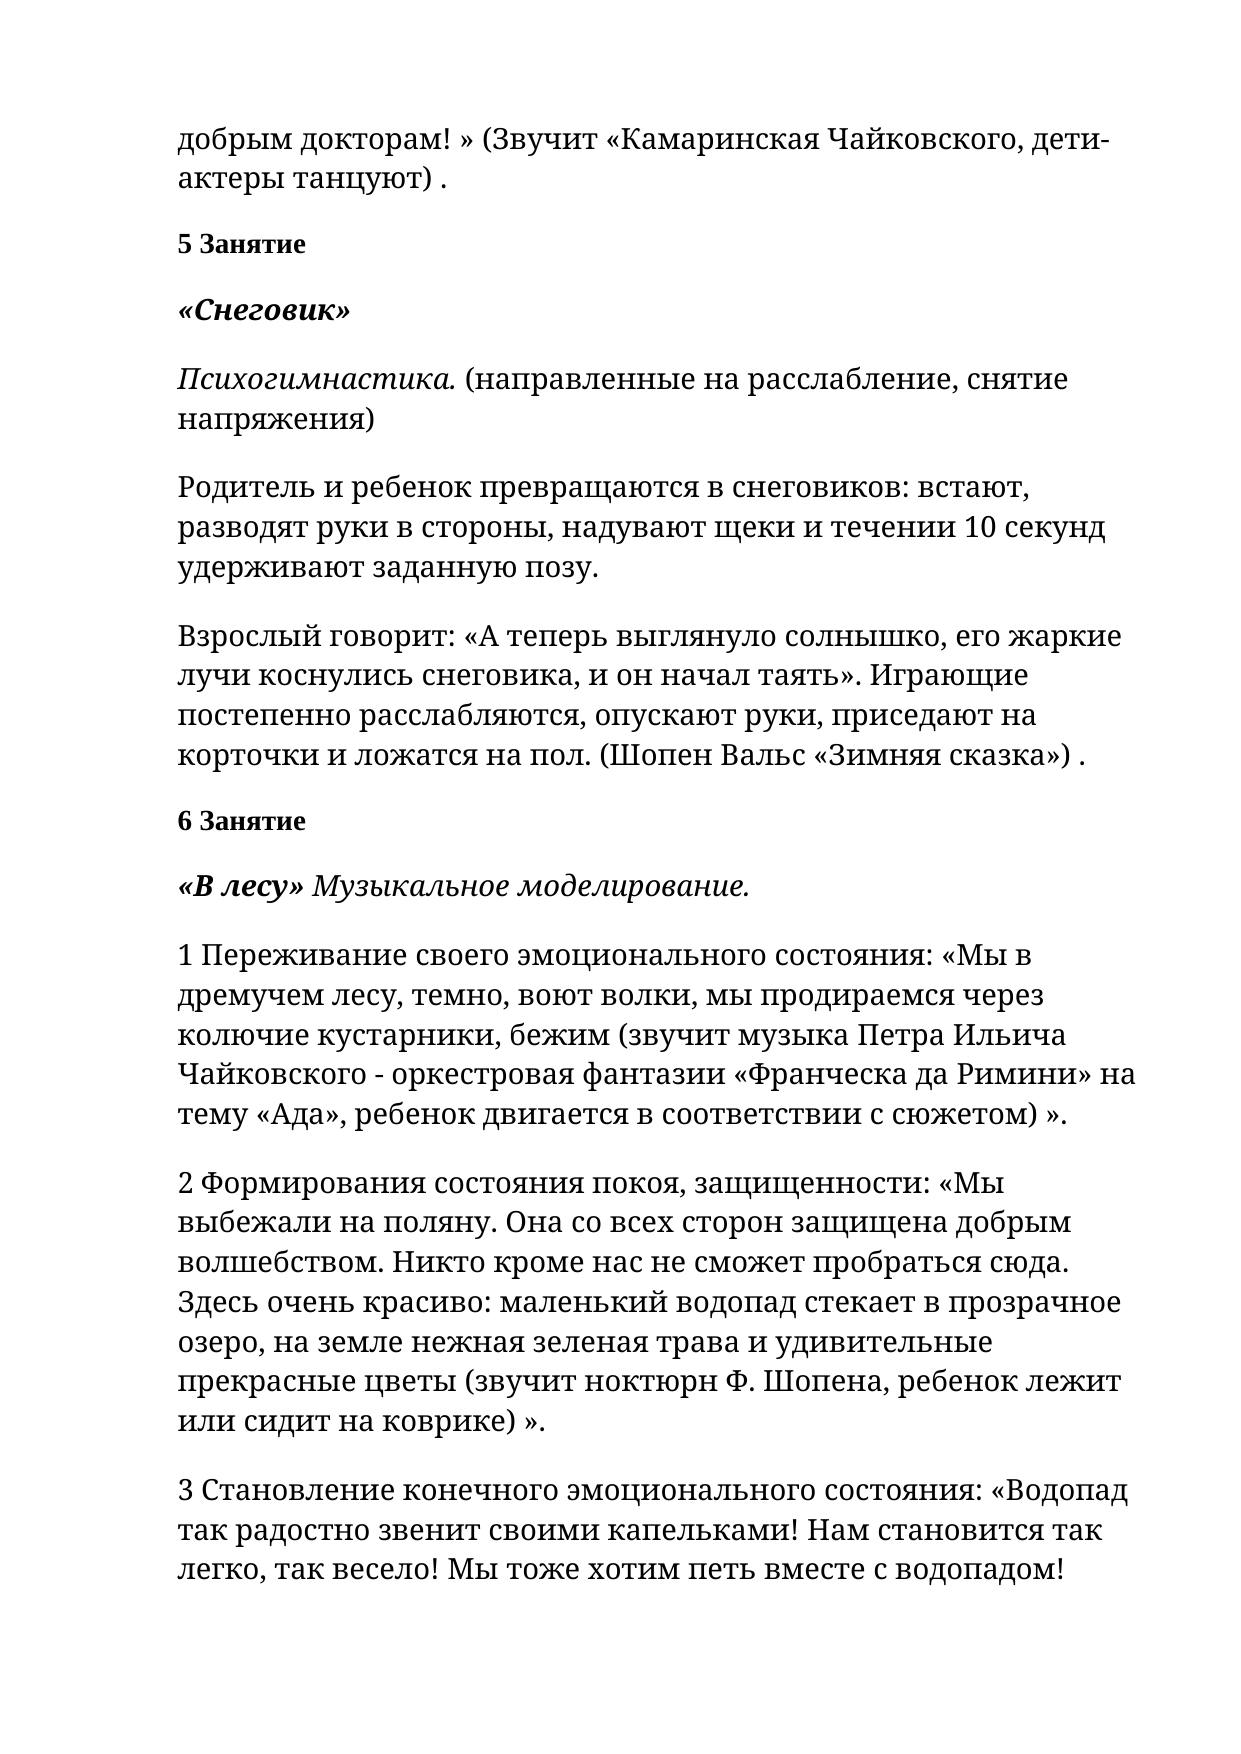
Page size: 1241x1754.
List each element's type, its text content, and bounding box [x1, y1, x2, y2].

text 2 Формирования состояния покоя, защищенности: «Мы выбежали на поляну. Она со всех сторон защищена добрым волшебством. Никто кроме нас не сможет пробраться сюда. Здесь очень красиво: маленький водопад стекает в прозрачное озеро, на земле нежная зеленая трава и удивительные прекрасные цветы (звучит ноктюрн Ф. Шопена, ребенок лежит или сидит на коврике) ». [177, 1162, 1152, 1440]
text Психогимнастика. (направленные на расслабление, снятие напряжения) [177, 358, 1152, 438]
text 6 Занятие [177, 803, 1152, 836]
text Родитель и ребенок превращаются в снеговиков: встают, разводят руки в стороны, надувают щеки и течении 10 секунд удерживают заданную позу. [177, 467, 1152, 586]
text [177, 1469, 1152, 1588]
text Взрослый говорит: «А теперь выглянуло солнышко, его жаркие лучи коснулись снеговика, и он начал таять». Играющие постепенно расслабляются, опускают руки, приседают на корточки и ложатся на пол. (Шопен Вальс «Зимняя сказка») . [177, 615, 1152, 774]
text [177, 118, 1152, 197]
text «В лесу» Музыкальное моделирование. [177, 866, 1152, 905]
text «Снеговик» [177, 289, 1152, 329]
text 1 Переживание своего эмоционального состояния: «Мы в дремучем лесу, темно, воют волки, мы продираемся через колючие кустарники, бежим (звучит музыка Петра Ильича Чайковского - оркестровая фантазии «Франческа да Римини» на тему «Ада», ребенок двигается в соответствии с сюжетом) ». [177, 934, 1152, 1133]
text 5 Занятие [177, 227, 1152, 260]
